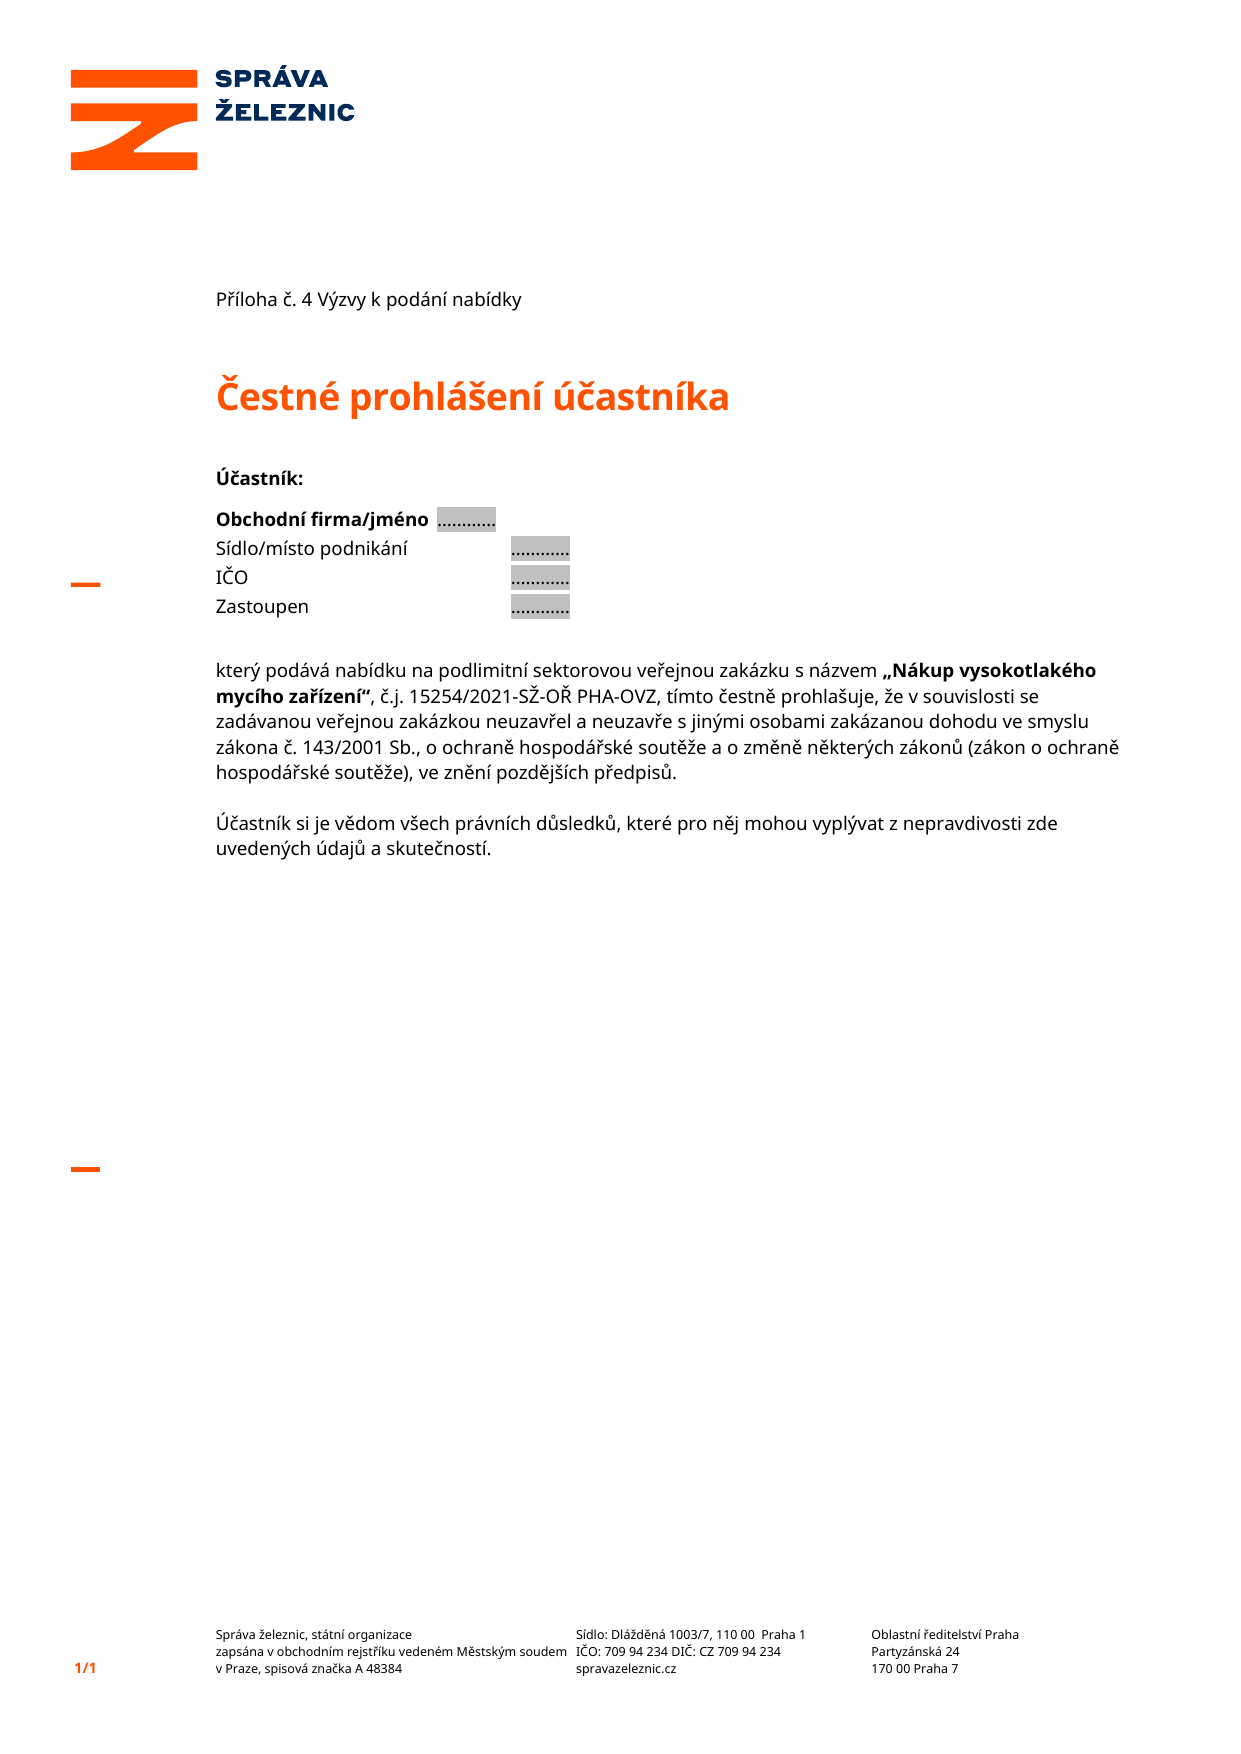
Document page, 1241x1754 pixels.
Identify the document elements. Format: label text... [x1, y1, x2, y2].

text Obchodní firma/jméno ………… [216, 504, 1122, 533]
text Účastník si je vědom všech právních důsledků, které pro něj mohou vyplývat z nepravdivosti zde uvedených údajů a skutečností. [216, 810, 1122, 861]
text Sídlo/místo podnikání ………… [216, 533, 1122, 562]
text IČO ………… [216, 562, 1122, 591]
subtitle Čestné prohlášení účastníka [216, 370, 1122, 421]
text Zastoupen ………… [216, 591, 1122, 619]
text který podává nabídku na podlimitní sektorovou veřejnou zakázku s názvem „Nákup vysokotlakého mycího zařízení“, č.j. 15254/2021-SŽ-OŘ PHA-OVZ, tímto čestně prohlašuje, že v souvislosti se zadávanou veřejnou zakázkou neuzavřel a neuzavře s jinými osobami zakázanou dohodu ve smyslu zákona č. 143/2001 Sb., o ochraně hospodářské soutěže a o změně některých zákonů (zákon o ochraně hospodářské soutěže), ve znění pozdějších předpisů. [216, 657, 1122, 785]
text Příloha č. 4 Výzvy k podání nabídky [216, 286, 1122, 311]
text Účastník: [216, 460, 1122, 491]
